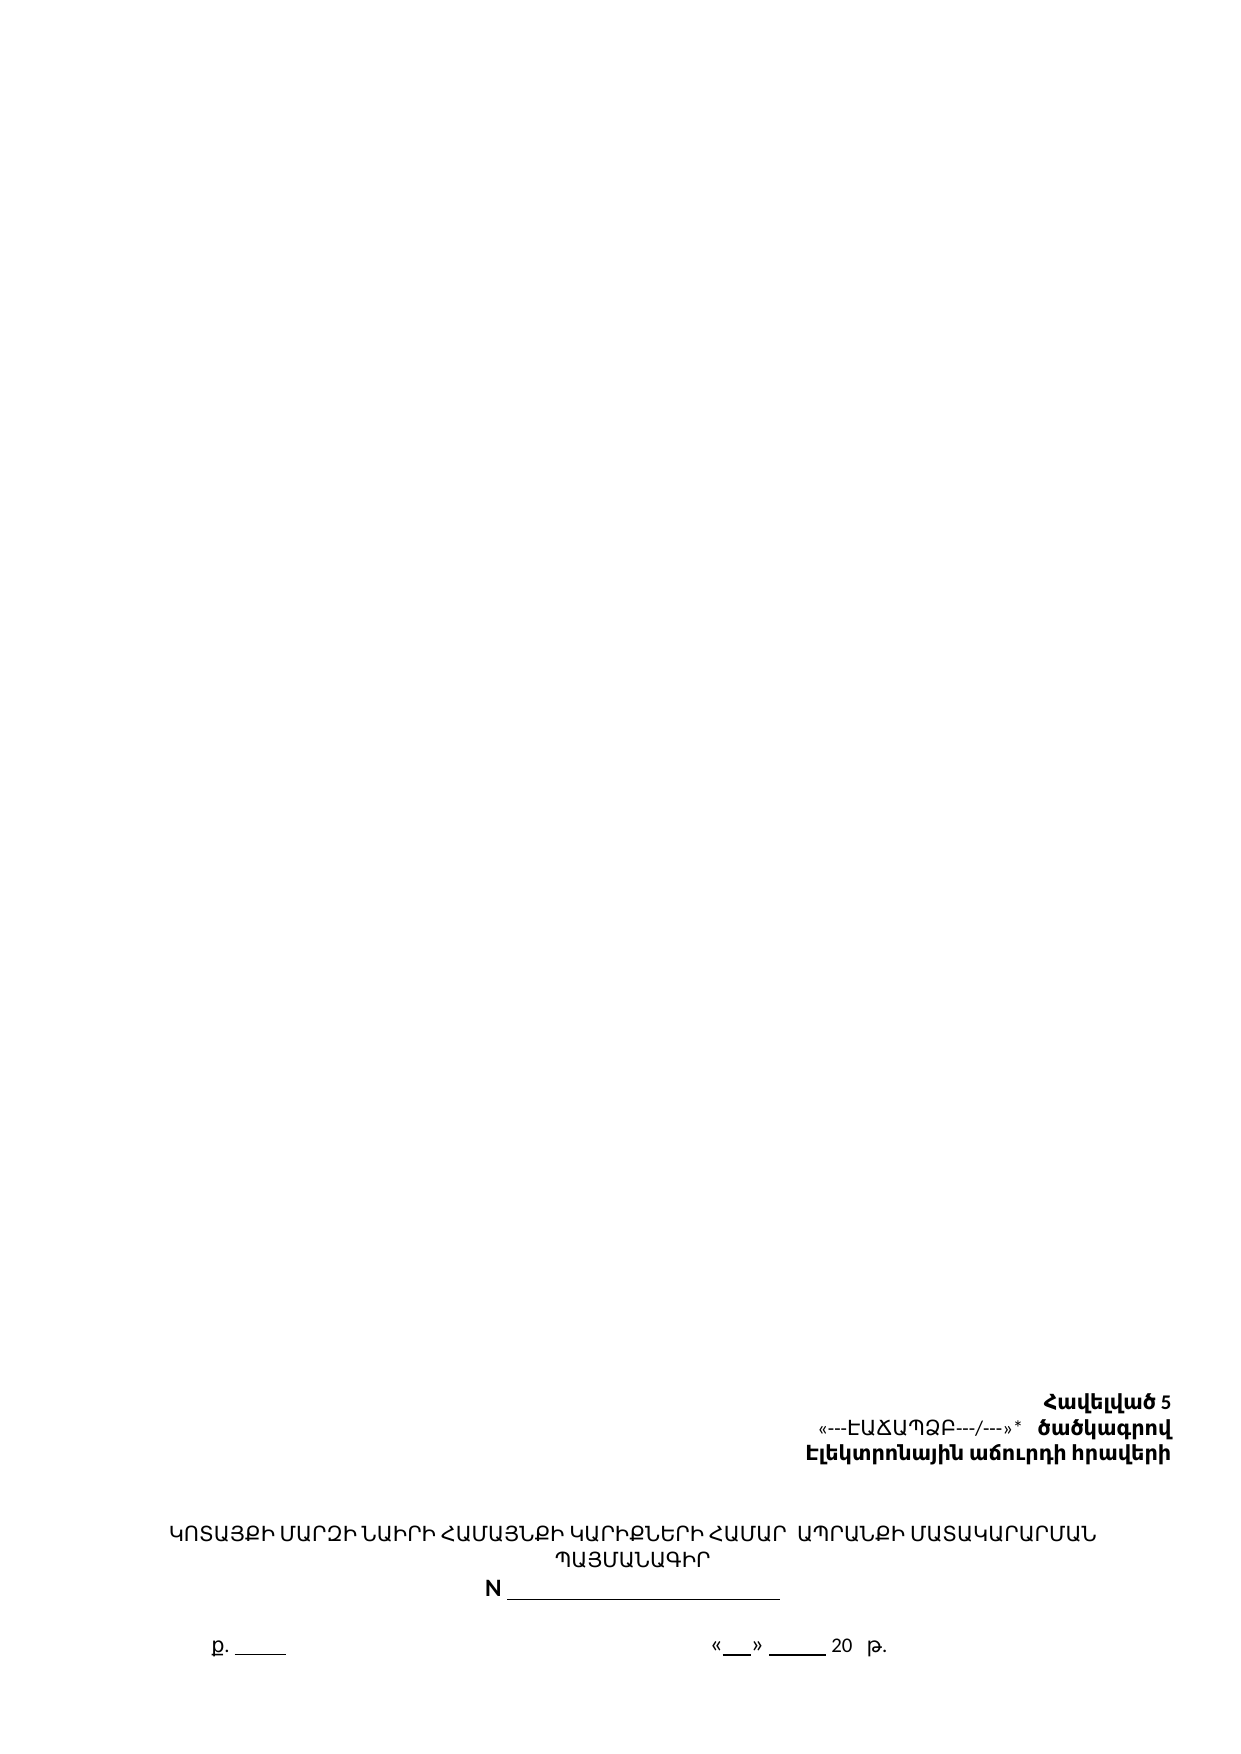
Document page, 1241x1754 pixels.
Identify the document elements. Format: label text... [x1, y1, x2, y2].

text N [79, 1572, 1171, 1603]
text «---ԷԱՃԱՊՁԲ---/---»* ծածկագրով [94, 1415, 1171, 1440]
text Հավելված 5 [94, 1389, 1171, 1415]
text ՊԱՅՄԱՆԱԳԻՐ [79, 1547, 1171, 1572]
text ք. « » 20 թ. [94, 1628, 1171, 1659]
text Էլեկտրոնային աճուրդի հրավերի [94, 1440, 1171, 1466]
text ԿՈՏԱՅՔԻ ՄԱՐԶԻ ՆԱԻՐԻ ՀԱՄԱՅՆՔԻ ԿԱՐԻՔՆԵՐԻ ՀԱՄԱՐ ԱՊՐԱՆՔԻ ՄԱՏԱԿԱՐԱՐՄԱՆ [79, 1522, 1171, 1547]
